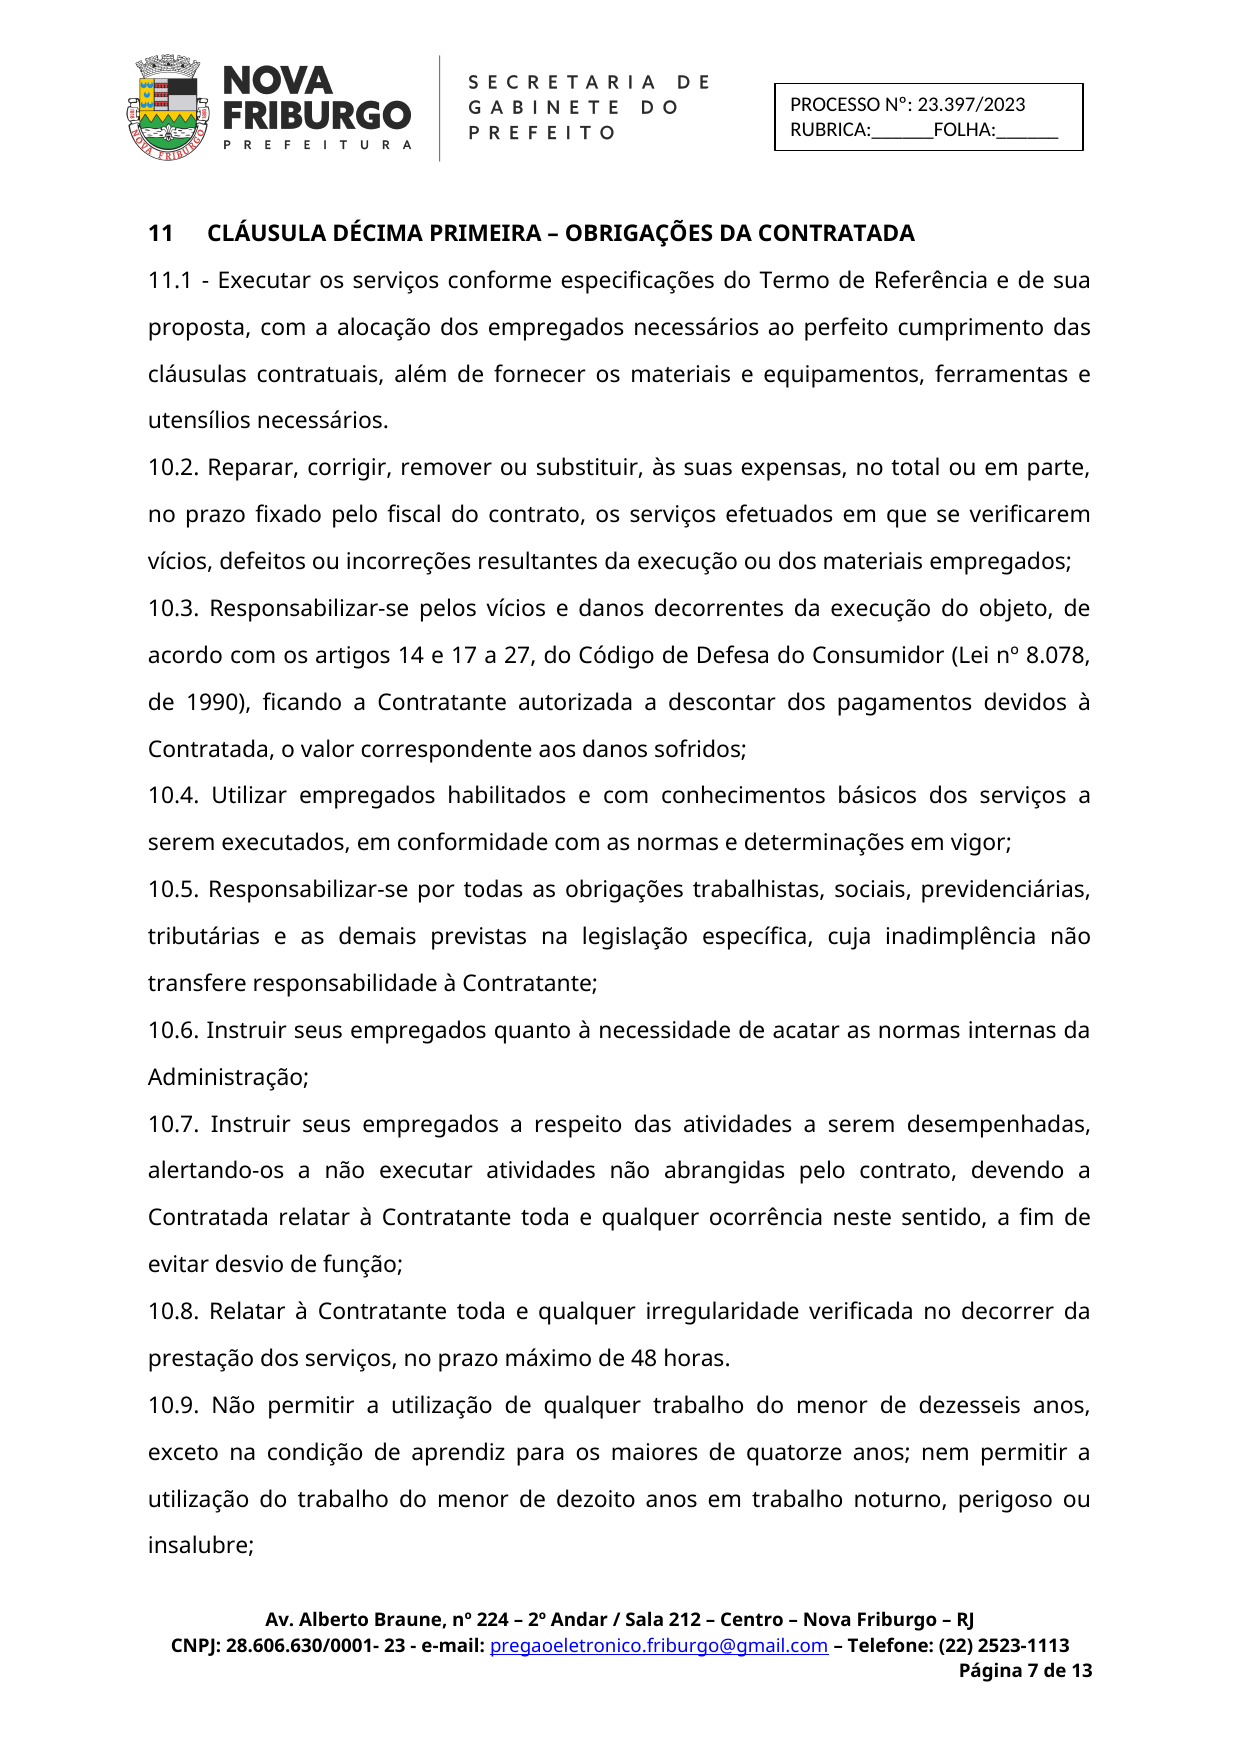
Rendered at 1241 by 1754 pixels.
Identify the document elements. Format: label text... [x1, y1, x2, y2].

text 10.9. Não permitir a utilização de qualquer trabalho do menor de dezesseis anos, exceto na condição de aprendiz para os maiores de quatorze anos; nem permitir a utilização do trabalho do menor de dezoito anos em trabalho noturno, perigoso ou insalubre; [148, 1389, 1092, 1561]
text 10.6. Instruir seus empregados quanto à necessidade de acatar as normas internas da Administração; [148, 1014, 1092, 1092]
text 10.7. Instruir seus empregados a respeito das atividades a serem desempenhadas, alertando-os a não executar atividades não abrangidas pelo contrato, devendo a Contratada relatar à Contratante toda e qualquer ocorrência neste sentido, a fim de evitar desvio de função; [148, 1108, 1092, 1279]
text 10.8. Relatar à Contratante toda e qualquer irregularidade verificada no decorrer da prestação dos serviços, no prazo máximo de 48 horas. [148, 1295, 1092, 1373]
text 10.3. Responsabilizar-se pelos vícios e danos decorrentes da execução do objeto, de acordo com os artigos 14 e 17 a 27, do Código de Defesa do Consumidor (Lei nº 8.078, de 1990), ficando a Contratante autorizada a descontar dos pagamentos devidos à Contratada, o valor correspondente aos danos sofridos; [148, 592, 1092, 764]
text 11.1 - Executar os serviços conforme especificações do Termo de Referência e de sua proposta, com a alocação dos empregados necessários ao perfeito cumprimento das cláusulas contratuais, além de fornecer os materiais e equipamentos, ferramentas e utensílios necessários. [148, 264, 1092, 436]
list CLÁUSULA DÉCIMA PRIMEIRA – OBRIGAÇÕES DA CONTRATADA [148, 217, 1092, 248]
picture [121, 47, 714, 167]
text 10.4. Utilizar empregados habilitados e com conhecimentos básicos dos serviços a serem executados, em conformidade com as normas e determinações em vigor; [148, 779, 1092, 858]
text 10.5. Responsabilizar-se por todas as obrigações trabalhistas, sociais, previdenciárias, tributárias e as demais previstas na legislação específica, cuja inadimplência não transfere responsabilidade à Contratante; [148, 873, 1092, 998]
text 10.2. Reparar, corrigir, remover ou substituir, às suas expensas, no total ou em parte, no prazo fixado pelo fiscal do contrato, os serviços efetuados em que se verificarem vícios, defeitos ou incorreções resultantes da execução ou dos materiais empregados; [148, 451, 1092, 576]
